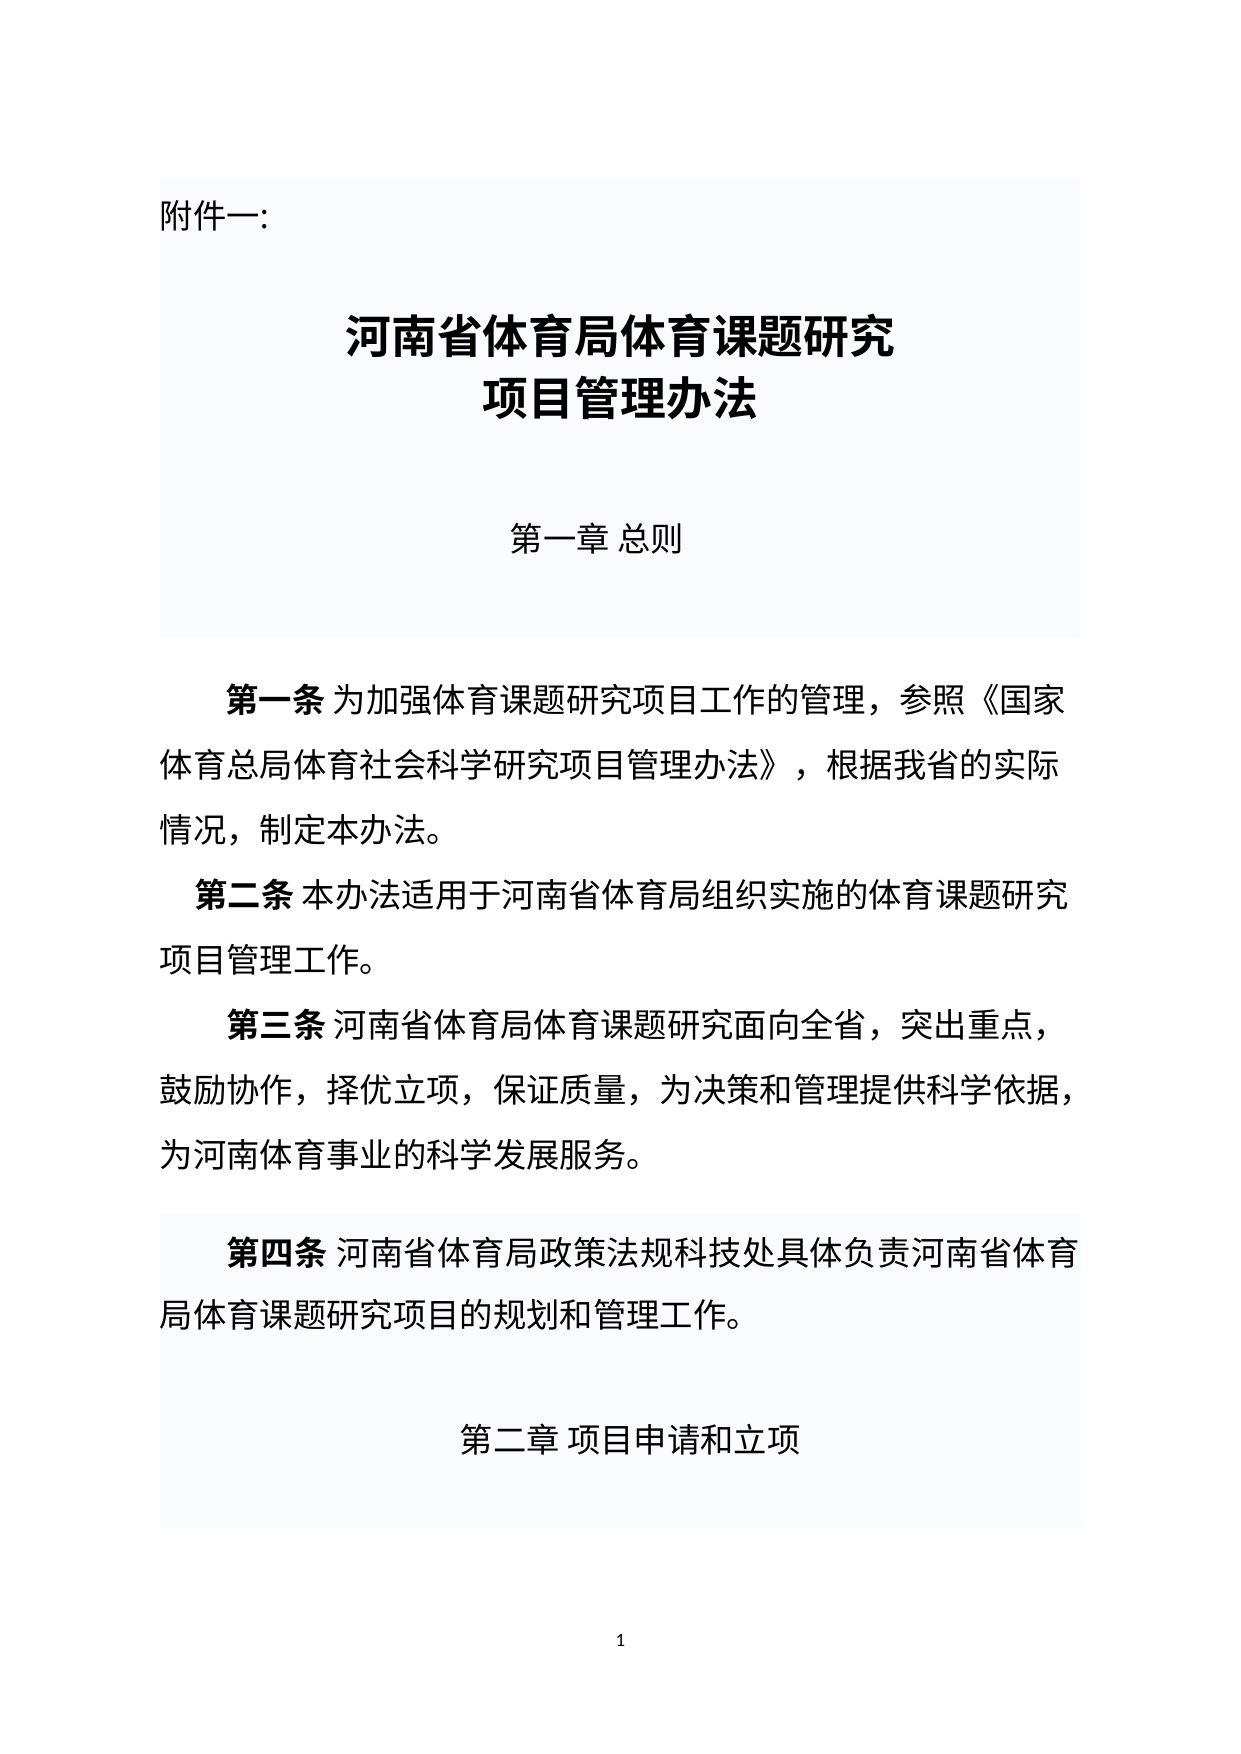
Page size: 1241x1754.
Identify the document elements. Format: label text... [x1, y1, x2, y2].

text 附件一: [159, 178, 1081, 241]
text 第二章 项目申请和立项 [159, 1402, 1081, 1465]
text 河南省体育局体育课题研究 [159, 303, 1081, 366]
text 项目管理办法 [159, 366, 1081, 428]
text 第一条 为加强体育课题研究项目工作的管理，参照《国家体育总局体育社会科学研究项目管理办法》，根据我省的实际情况，制定本办法。 第二条 本办法适用于河南省体育局组织实施的体育课题研究项目管理工作。 第三条 河南省体育局体育课题研究面向全省，突出重点，鼓励协作，择优立项，保证质量，为决策和管理提供科学依据，为河南体育事业的科学发展服务。 [159, 666, 1081, 1186]
text 第四条 河南省体育局政策法规科技处具体负责河南省体育局体育课题研究项目的规划和管理工作。 [159, 1215, 1081, 1402]
text 第一章 总则 [159, 501, 1081, 564]
